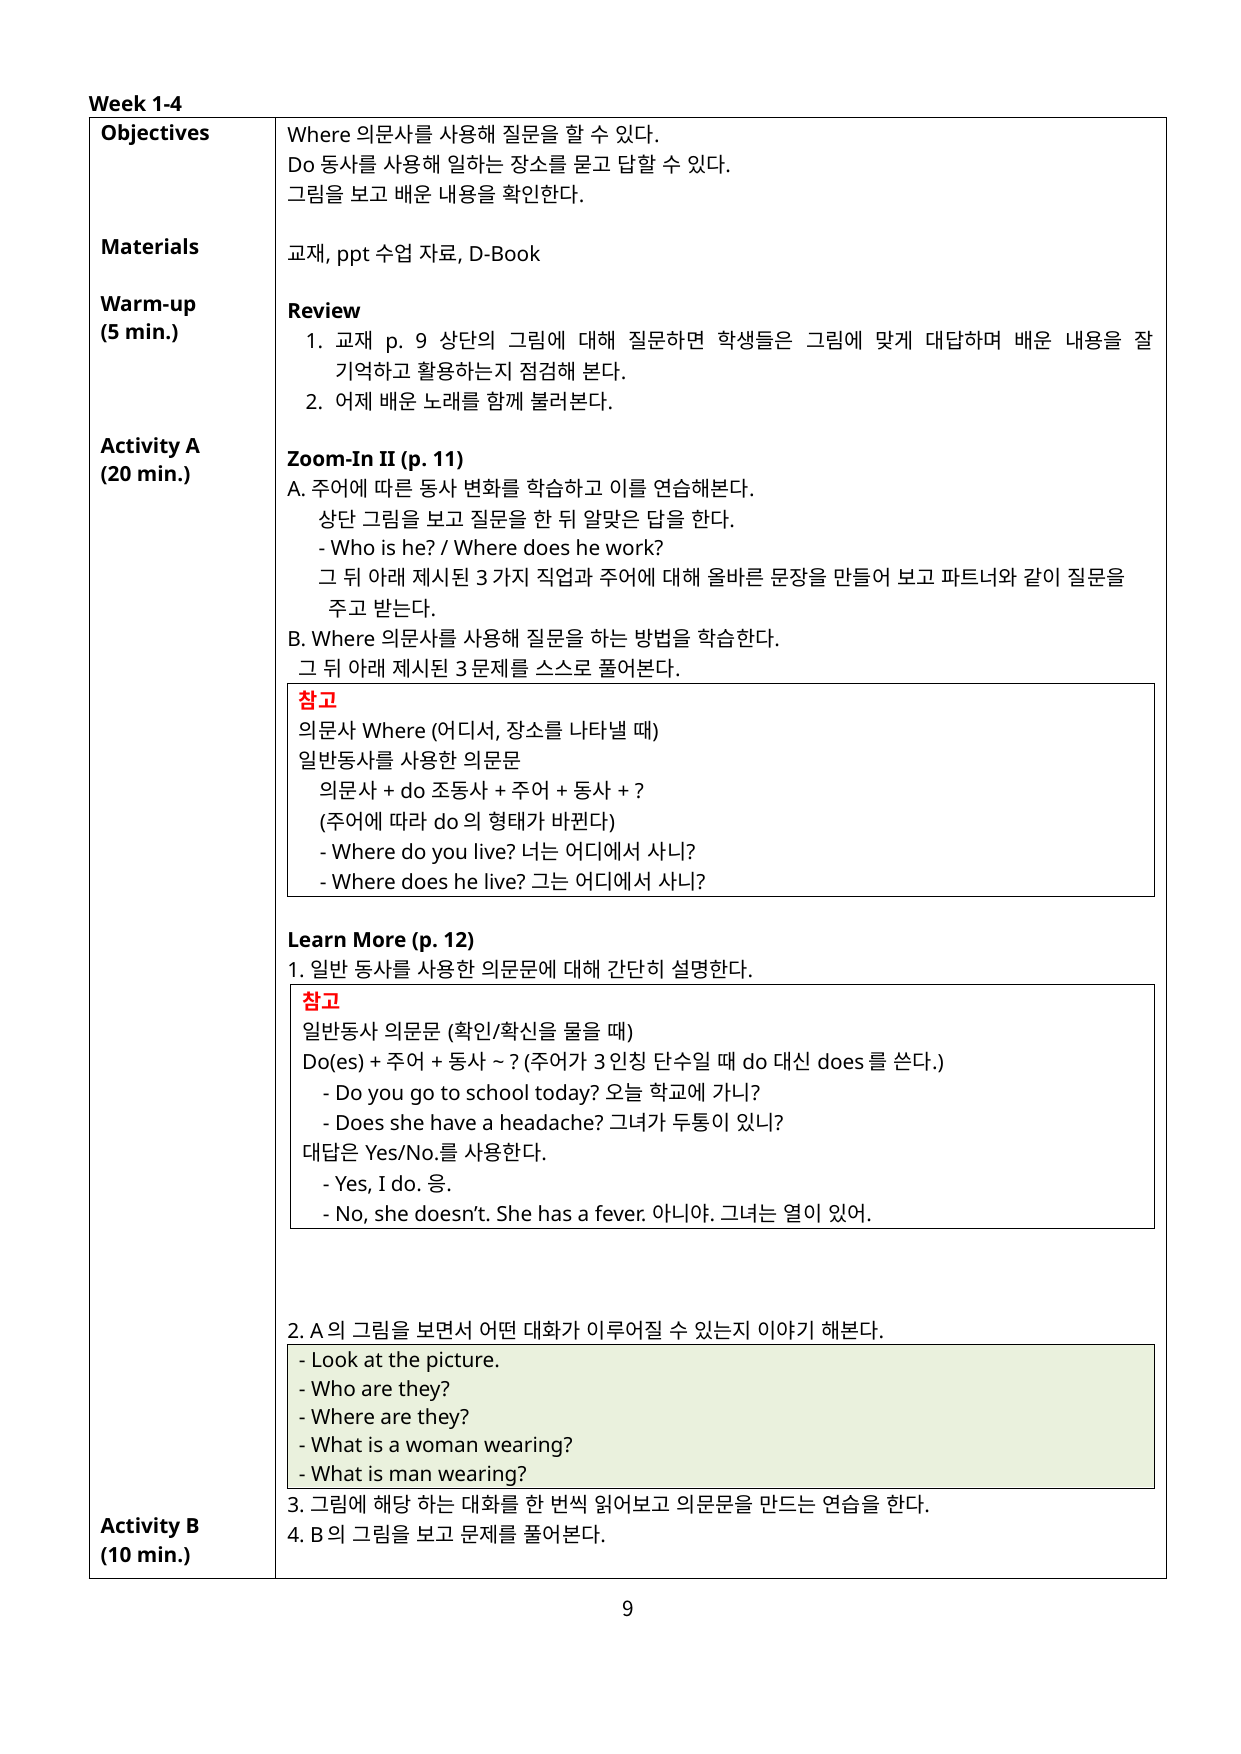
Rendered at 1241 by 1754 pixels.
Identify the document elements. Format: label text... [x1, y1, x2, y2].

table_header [276, 118, 1166, 1577]
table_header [90, 118, 275, 1577]
text Week 1-4 [89, 89, 1167, 117]
